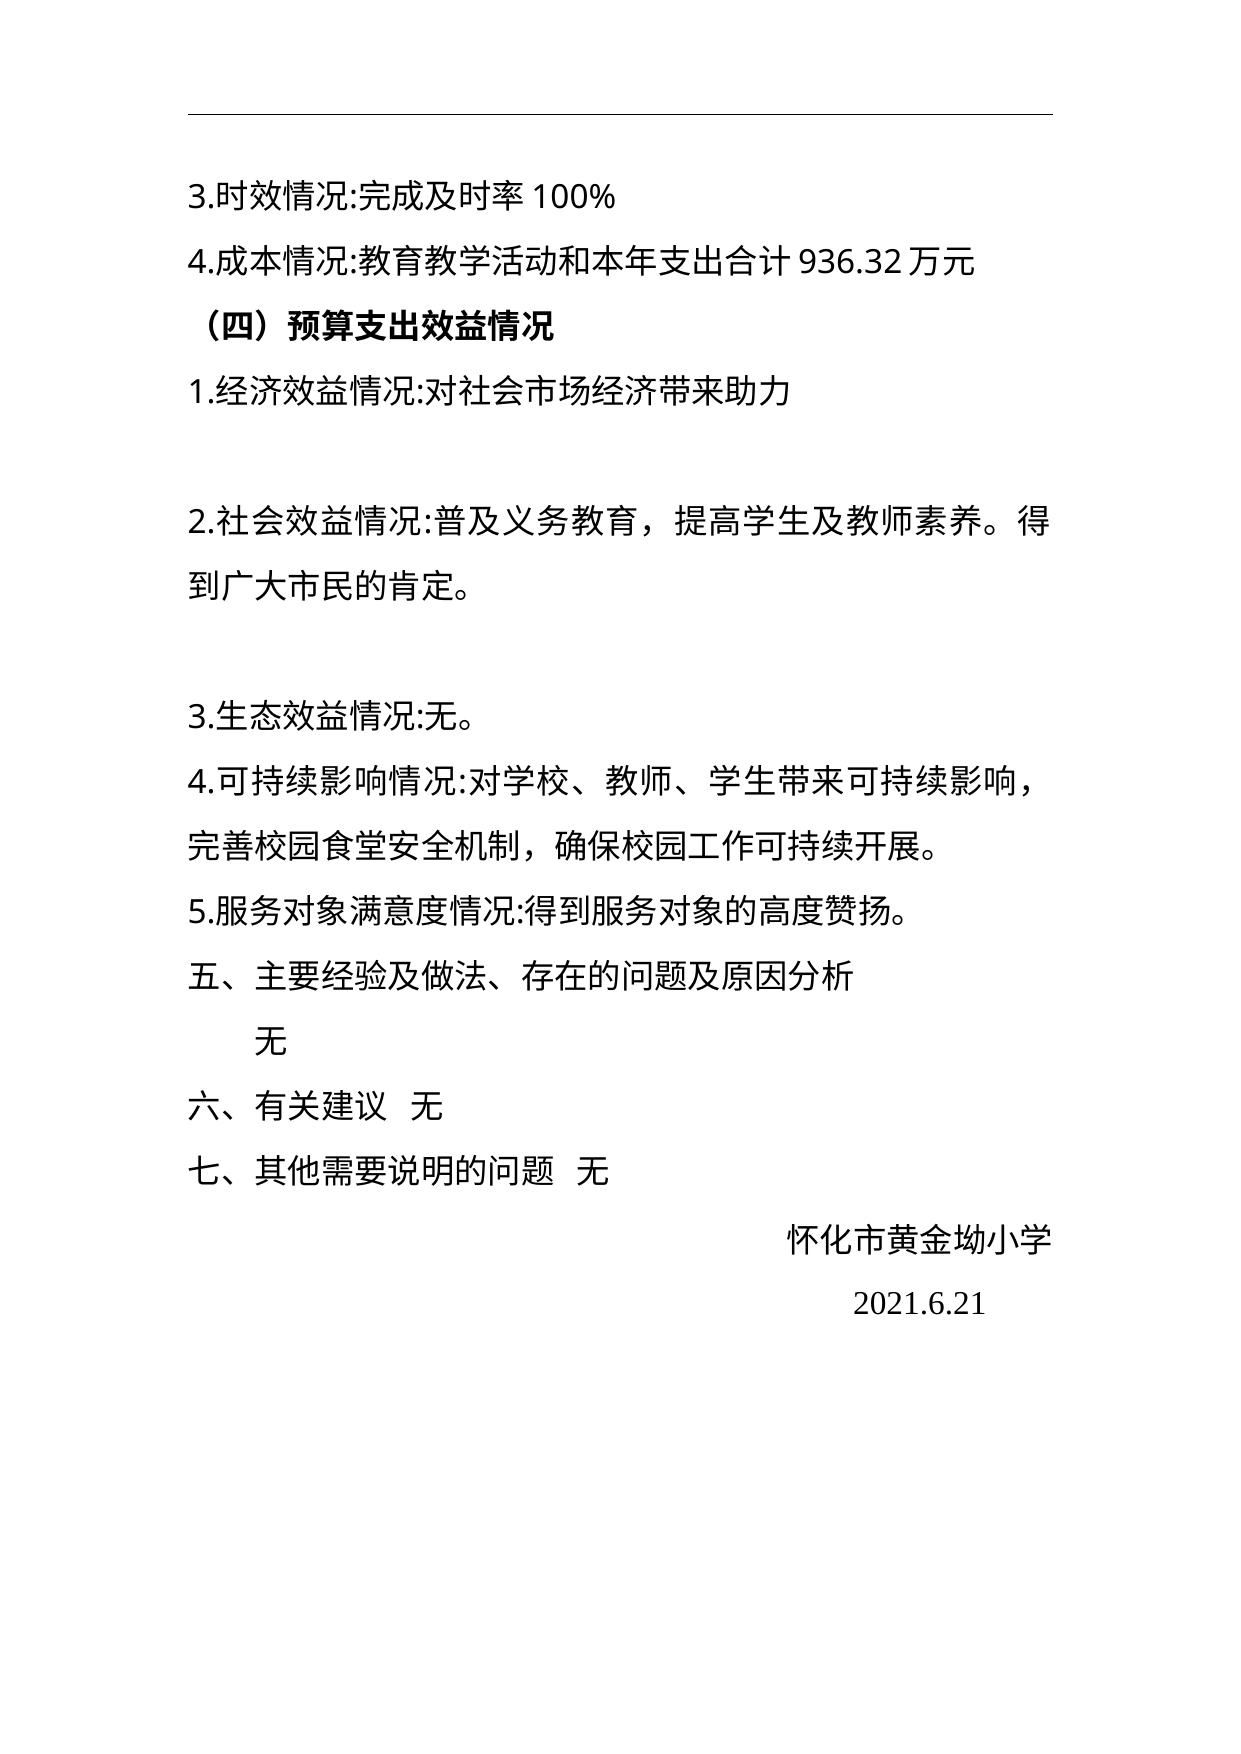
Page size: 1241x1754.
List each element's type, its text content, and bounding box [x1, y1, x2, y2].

text （四）预算支出效益情况 [187, 292, 1053, 357]
text 3.时效情况:完成及时率100% [187, 162, 1053, 227]
text 5.服务对象满意度情况:得到服务对象的高度赞扬。 [187, 877, 1053, 942]
text 六、有关建议 无 [187, 1072, 1053, 1137]
text 怀化市黄金坳小学 [187, 1202, 1053, 1264]
text 4.成本情况:教育教学活动和本年支出合计936.32万元 [187, 227, 1053, 292]
text 3.生态效益情况:无。 [187, 682, 1053, 747]
text 2021.6.21 [187, 1264, 986, 1327]
text 七、其他需要说明的问题 无 [187, 1137, 1053, 1202]
text 无 [187, 1007, 1053, 1072]
text 五、主要经验及做法、存在的问题及原因分析 [187, 942, 1053, 1007]
text 1.经济效益情况:对社会市场经济带来助力 [187, 357, 1053, 422]
text 4.可持续影响情况:对学校、教师、学生带来可持续影响，完善校园食堂安全机制，确保校园工作可持续开展。 [187, 747, 1053, 877]
text 2.社会效益情况:普及义务教育，提高学生及教师素养。得到广大市民的肯定。 [187, 487, 1053, 617]
